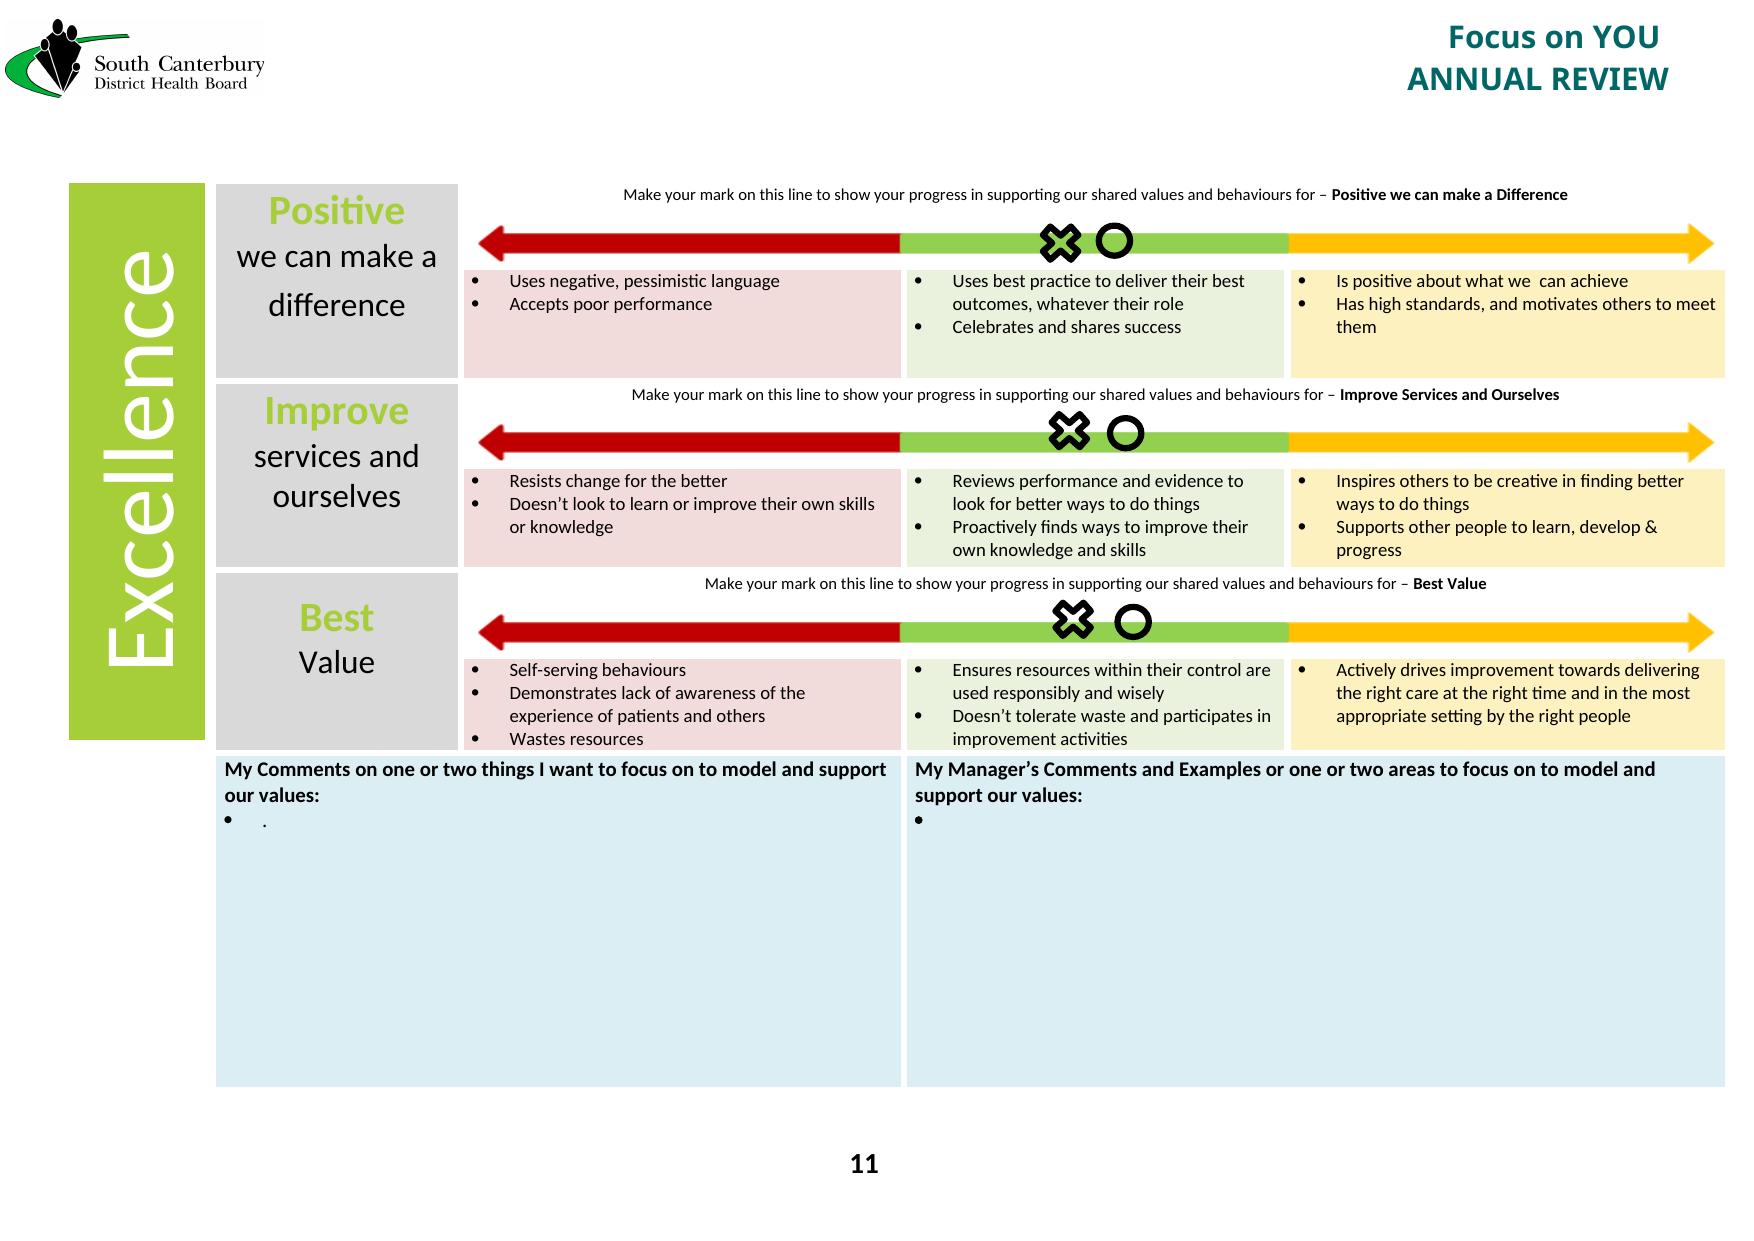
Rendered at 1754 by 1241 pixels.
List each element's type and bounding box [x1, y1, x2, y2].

picture [474, 223, 1717, 264]
picture [474, 612, 1717, 653]
picture [1114, 422, 1138, 444]
picture [1102, 229, 1126, 252]
picture [1057, 422, 1081, 442]
picture [1052, 223, 1069, 230]
picture [5, 19, 265, 98]
picture [1048, 232, 1073, 254]
picture [1061, 612, 1085, 630]
picture [1121, 612, 1145, 633]
picture [474, 422, 1717, 463]
